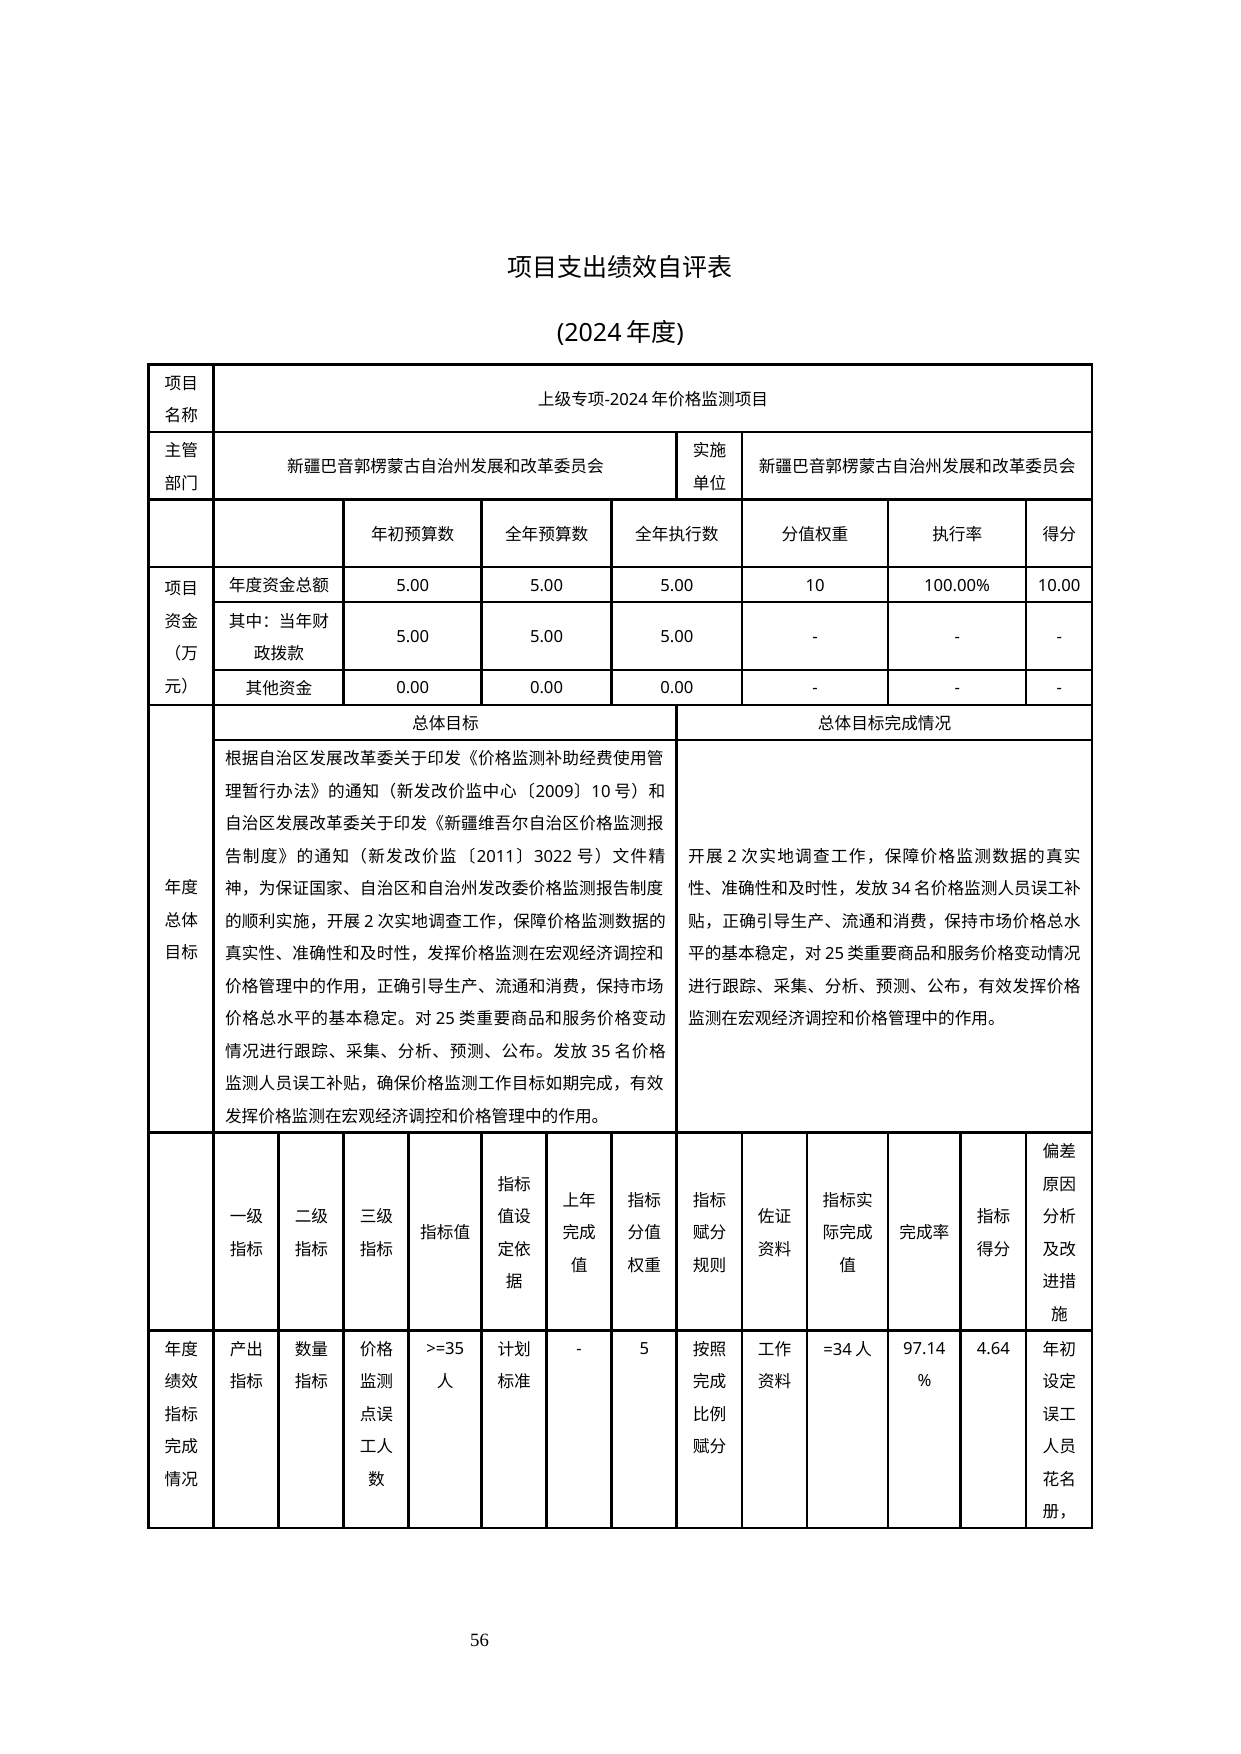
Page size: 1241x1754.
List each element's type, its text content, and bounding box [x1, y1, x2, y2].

table_cell 一级指标 [215, 1134, 277, 1329]
table_cell 新疆巴音郭楞蒙古自治州发展和改革委员会 [215, 433, 675, 498]
table_cell 上级专项-2024年价格监测项目 [215, 366, 1091, 431]
table_cell 全年预算数 [483, 501, 610, 566]
table_cell 5.00 [613, 603, 741, 668]
table_cell =34人 [808, 1332, 887, 1526]
table_cell 佐证资料 [743, 1134, 806, 1329]
table_cell 0.00 [483, 671, 610, 703]
table_cell [150, 1134, 212, 1329]
table_cell 4.64 [962, 1332, 1025, 1526]
table_cell - [548, 1332, 610, 1526]
table_cell 年度资金总额 [215, 568, 342, 601]
table_header 项目支出绩效自评表 [148, 233, 1092, 298]
table_cell 5.00 [483, 603, 610, 668]
table_cell 根据自治区发展改革委关于印发《价格监测补助经费使用管理暂行办法》的通知（新发改价监中心〔2009〕10号）和自治区发展改革委关于印发《新疆维吾尔自治区价格监测报告制度》的通知（新发改价监〔2011〕3022号）文件精神，为保证国家、自治区和自治州发改委价格监测报告制度的顺利实施，开展2次实地调查工作，保障价格监测数据的真实性、准确性和及时性，发挥价格监测在宏观经济调控和价格管理中的作用，正确引导生产、流通和消费，保持市场价格总水平的基本稳定。对25类重要商品和服务价格变动情况进行跟踪、采集、分析、预测、公布。发放35名价格监测人员误工补贴，确保价格监测工作目标如期完成，有效发挥价格监测在宏观经济调控和价格管理中的作用。 [215, 741, 675, 1131]
table_cell [215, 501, 342, 566]
table_cell 100.00% [889, 568, 1025, 601]
table_cell 分值权重 [743, 501, 887, 566]
table_cell 实施单位 [678, 433, 741, 498]
table_cell 执行率 [889, 501, 1025, 566]
table_cell - [1027, 603, 1091, 668]
table_cell 指标赋分规则 [678, 1134, 741, 1329]
table_cell 0.00 [345, 671, 480, 703]
table_cell - [889, 603, 1025, 668]
table_cell - [743, 603, 887, 668]
table_cell (2024年度) [148, 298, 1092, 363]
table_cell 指标值设定依据 [483, 1134, 545, 1329]
table_cell 指标值 [410, 1134, 480, 1329]
table_cell [150, 501, 212, 566]
table_cell 全年执行数 [613, 501, 741, 566]
table_cell 指标得分 [962, 1134, 1025, 1329]
table_cell 5.00 [345, 568, 480, 601]
table_cell 97.14% [889, 1332, 959, 1526]
table_cell 0.00 [613, 671, 741, 703]
table_cell 价格监测点误工人数 [345, 1332, 407, 1526]
table_cell - [743, 671, 887, 703]
table_cell >=35人 [410, 1332, 480, 1526]
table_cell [1027, 1332, 1091, 1526]
table_cell 指标分值权重 [613, 1134, 675, 1329]
table_cell 项目名称 [150, 366, 212, 431]
table_cell 产出指标 [215, 1332, 277, 1526]
table_cell 指标实际完成值 [808, 1134, 887, 1329]
table_cell 按照完成比例赋分 [678, 1332, 741, 1526]
table_cell 其他资金 [215, 671, 342, 703]
table_cell 其中：当年财政拨款 [215, 603, 342, 668]
table_cell 完成率 [889, 1134, 959, 1329]
table_cell 总体目标完成情况 [678, 706, 1091, 739]
table_cell 年度绩效指标完成情况 [150, 1332, 212, 1526]
table_cell 上年完成值 [548, 1134, 610, 1329]
table_cell 三级指标 [345, 1134, 407, 1329]
table_cell 5.00 [483, 568, 610, 601]
table_cell 新疆巴音郭楞蒙古自治州发展和改革委员会 [743, 433, 1091, 498]
table_cell 开展2次实地调查工作，保障价格监测数据的真实性、准确性和及时性，发放34名价格监测人员误工补贴，正确引导生产、流通和消费，保持市场价格总水平的基本稳定，对25类重要商品和服务价格变动情况进行跟踪、采集、分析、预测、公布，有效发挥价格监测在宏观经济调控和价格管理中的作用。 [678, 741, 1091, 1131]
table_cell 偏差原因分析及改进措施 [1027, 1134, 1091, 1329]
table_cell 年度总体目标 [150, 706, 212, 1131]
table_cell 年初预算数 [345, 501, 480, 566]
table_cell - [889, 671, 1025, 703]
table_cell 10.00 [1027, 568, 1091, 601]
table_cell 计划标准 [483, 1332, 545, 1526]
table_cell 项目资金 （万元） [150, 568, 212, 703]
table_cell 主管部门 [150, 433, 212, 498]
table_cell - [1027, 671, 1091, 703]
table_cell 得分 [1027, 501, 1091, 566]
table_cell 5.00 [613, 568, 741, 601]
table_cell 10 [743, 568, 887, 601]
table_cell 5.00 [345, 603, 480, 668]
table_cell 二级指标 [280, 1134, 342, 1329]
table_cell 5 [613, 1332, 675, 1526]
table_cell 总体目标 [215, 706, 675, 739]
table_cell 数量指标 [280, 1332, 342, 1526]
table_cell 工作资料 [743, 1332, 806, 1526]
